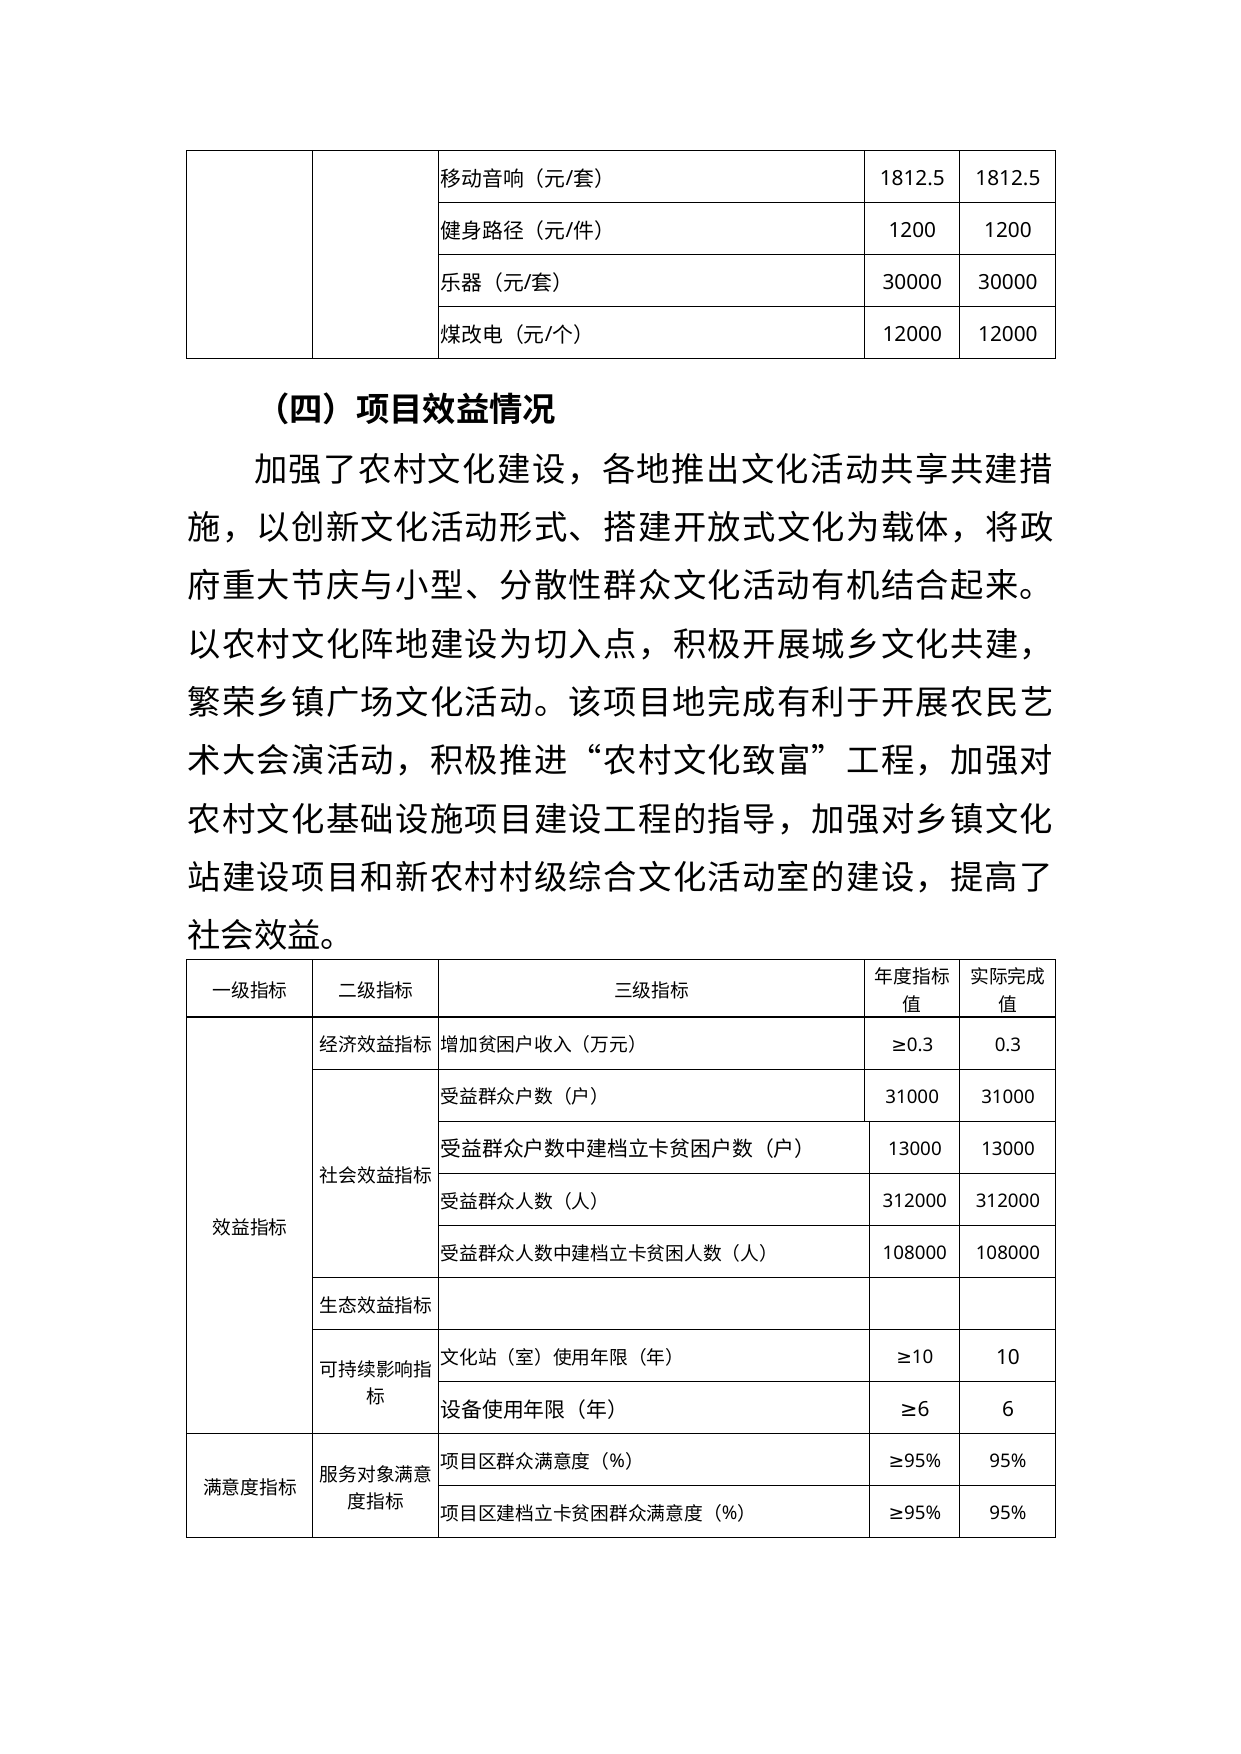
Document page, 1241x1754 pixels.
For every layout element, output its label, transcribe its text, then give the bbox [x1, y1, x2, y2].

table_header 年度指标值 [865, 960, 959, 1016]
table_header 一级指标 [187, 960, 312, 1016]
table_cell 95% [960, 1486, 1055, 1537]
table_cell 项目区建档立卡贫困群众满意度（%） [439, 1486, 869, 1537]
table_cell 12000 [865, 307, 959, 358]
table_cell 社会效益指标 [313, 1070, 438, 1277]
table_cell 效益指标 [187, 1018, 312, 1433]
table_header 实际完成值 [960, 960, 1055, 1016]
table_cell 0.3 [960, 1018, 1055, 1068]
table_cell [870, 1278, 959, 1329]
table_cell 108000 [960, 1226, 1055, 1277]
table_cell 31000 [960, 1070, 1055, 1121]
table_cell 受益群众人数（人） [439, 1174, 869, 1225]
table_cell 30000 [865, 255, 959, 306]
text 加强了农村文化建设，各地推出文化活动共享共建措施，以创新文化活动形式、搭建开放式文化为载体，将政府重大节庆与小型、分散性群众文化活动有机结合起来。以农村文化阵地建设为切入点，积极开展城乡文化共建，繁荣乡镇广场文化活动。该项目地完成有利于开展农民艺术大会演活动，积极推进“农村文化致富”工程，加强对农村文化基础设施项目建设工程的指导，加强对乡镇文化站建设项目和新农村村级综合文化活动室的建设，提高了社会效益。 [187, 434, 1053, 959]
table_cell 文化站（室）使用年限（年） [439, 1330, 869, 1381]
table_cell 健身路径（元/件） [439, 203, 864, 254]
table_cell 13000 [870, 1122, 959, 1173]
table_cell 生态效益指标 [313, 1278, 438, 1329]
table_cell [860, 1122, 869, 1173]
table_cell 可持续影响指标 [313, 1330, 438, 1433]
table_cell 312000 [870, 1174, 959, 1225]
table_cell 受益群众人数中建档立卡贫困人数（人） [439, 1226, 869, 1277]
table_cell 6 [960, 1382, 1055, 1433]
table_cell 经济效益指标 [313, 1018, 438, 1068]
table_cell 12000 [960, 307, 1055, 358]
table_cell ≥95% [870, 1486, 959, 1537]
table_cell 增加贫困户收入（万元） [439, 1018, 864, 1068]
table_cell 项目区群众满意度（%） [439, 1434, 869, 1485]
table_cell 设备使用年限（年） [439, 1382, 869, 1433]
table_cell 受益群众户数中建档立卡贫困户数（户） [439, 1122, 860, 1173]
table_cell ≥95% [870, 1434, 959, 1485]
table_cell 31000 [865, 1070, 959, 1121]
table_cell 受益群众户数（户） [439, 1070, 864, 1121]
table_cell 1200 [865, 203, 959, 254]
table_cell ≥0.3 [865, 1018, 959, 1068]
table_cell 30000 [960, 255, 1055, 306]
table_cell 10 [960, 1330, 1055, 1381]
table_header 二级指标 [313, 960, 438, 1016]
table_cell ≥6 [870, 1382, 959, 1433]
text （四）项目效益情况 [187, 372, 1053, 434]
table_cell 1812.5 [960, 151, 1055, 202]
table_cell 1200 [960, 203, 1055, 254]
table_cell 服务对象满意度指标 [313, 1434, 438, 1537]
table_cell 乐器（元/套） [439, 255, 864, 306]
table_cell 108000 [870, 1226, 959, 1277]
table_cell 95% [960, 1434, 1055, 1485]
table_cell [439, 1278, 869, 1329]
table_cell 312000 [960, 1174, 1055, 1225]
table_header 三级指标 [439, 960, 864, 1016]
table_cell 13000 [960, 1122, 1055, 1173]
table_cell 煤改电（元/个） [439, 307, 864, 358]
table_cell 移动音响（元/套） [439, 151, 864, 202]
table_cell 1812.5 [865, 151, 959, 202]
table_cell ≥10 [870, 1330, 959, 1381]
table_cell 满意度指标 [187, 1434, 312, 1537]
table_cell [960, 1278, 1055, 1329]
